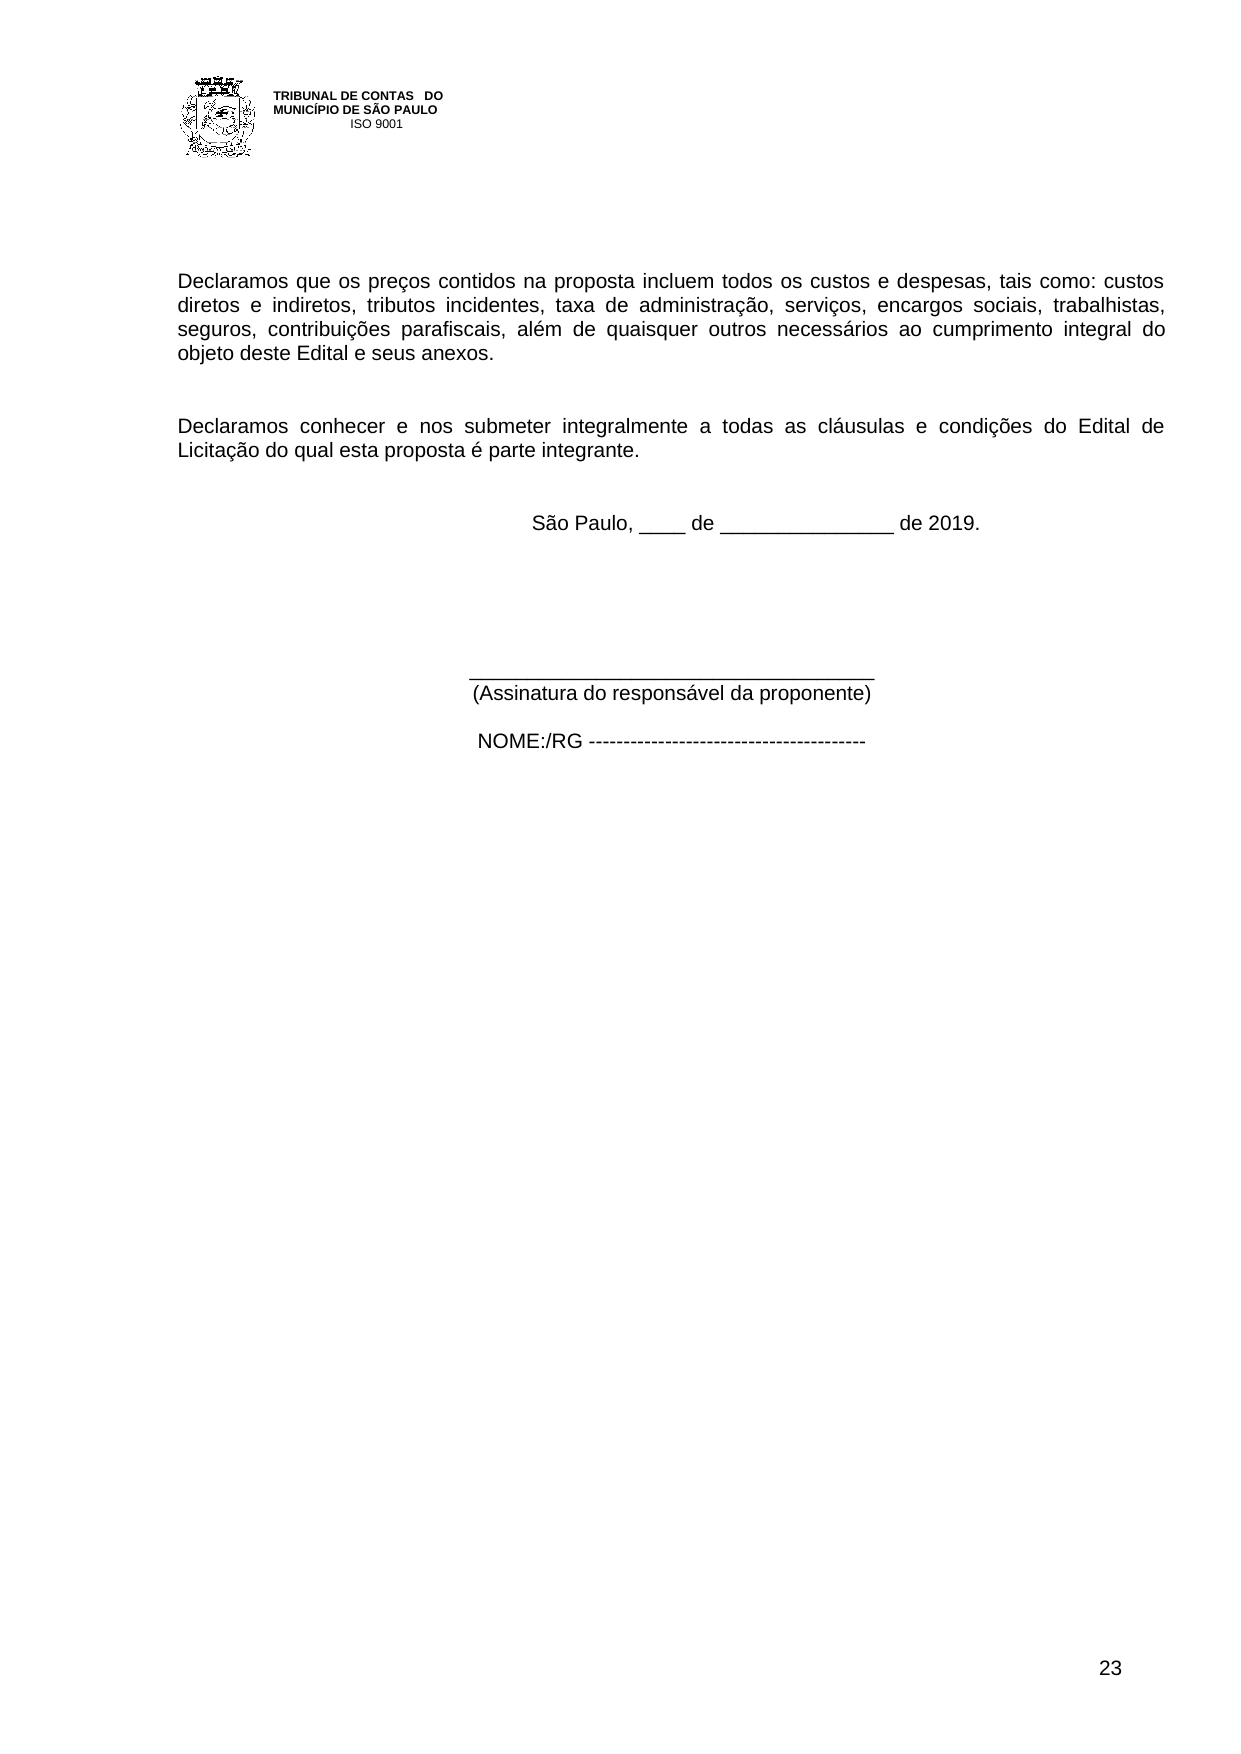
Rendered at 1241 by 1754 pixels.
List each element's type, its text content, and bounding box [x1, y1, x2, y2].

text Declaramos conhecer e nos submeter integralmente a todas as cláusulas e condições do Edital de Licitação do qual esta proposta é parte integrante. [177, 414, 1166, 462]
text ___________________________________ [177, 657, 1167, 681]
text (Assinatura do responsável da proponente) [177, 681, 1167, 704]
text NOME:/RG ---------------------------------------- [177, 728, 1167, 752]
text São Paulo, ____ de _______________ de 2019. [177, 511, 1122, 535]
text Declaramos que os preços contidos na proposta incluem todos os custos e despesas, tais como: custos diretos e indiretos, tributos incidentes, taxa de administração, serviços, encargos sociais, trabalhistas, seguros, contribuições parafiscais, além de quaisquer outros necessários ao cumprimento integral do objeto deste Edital e seus anexos. [177, 269, 1166, 365]
